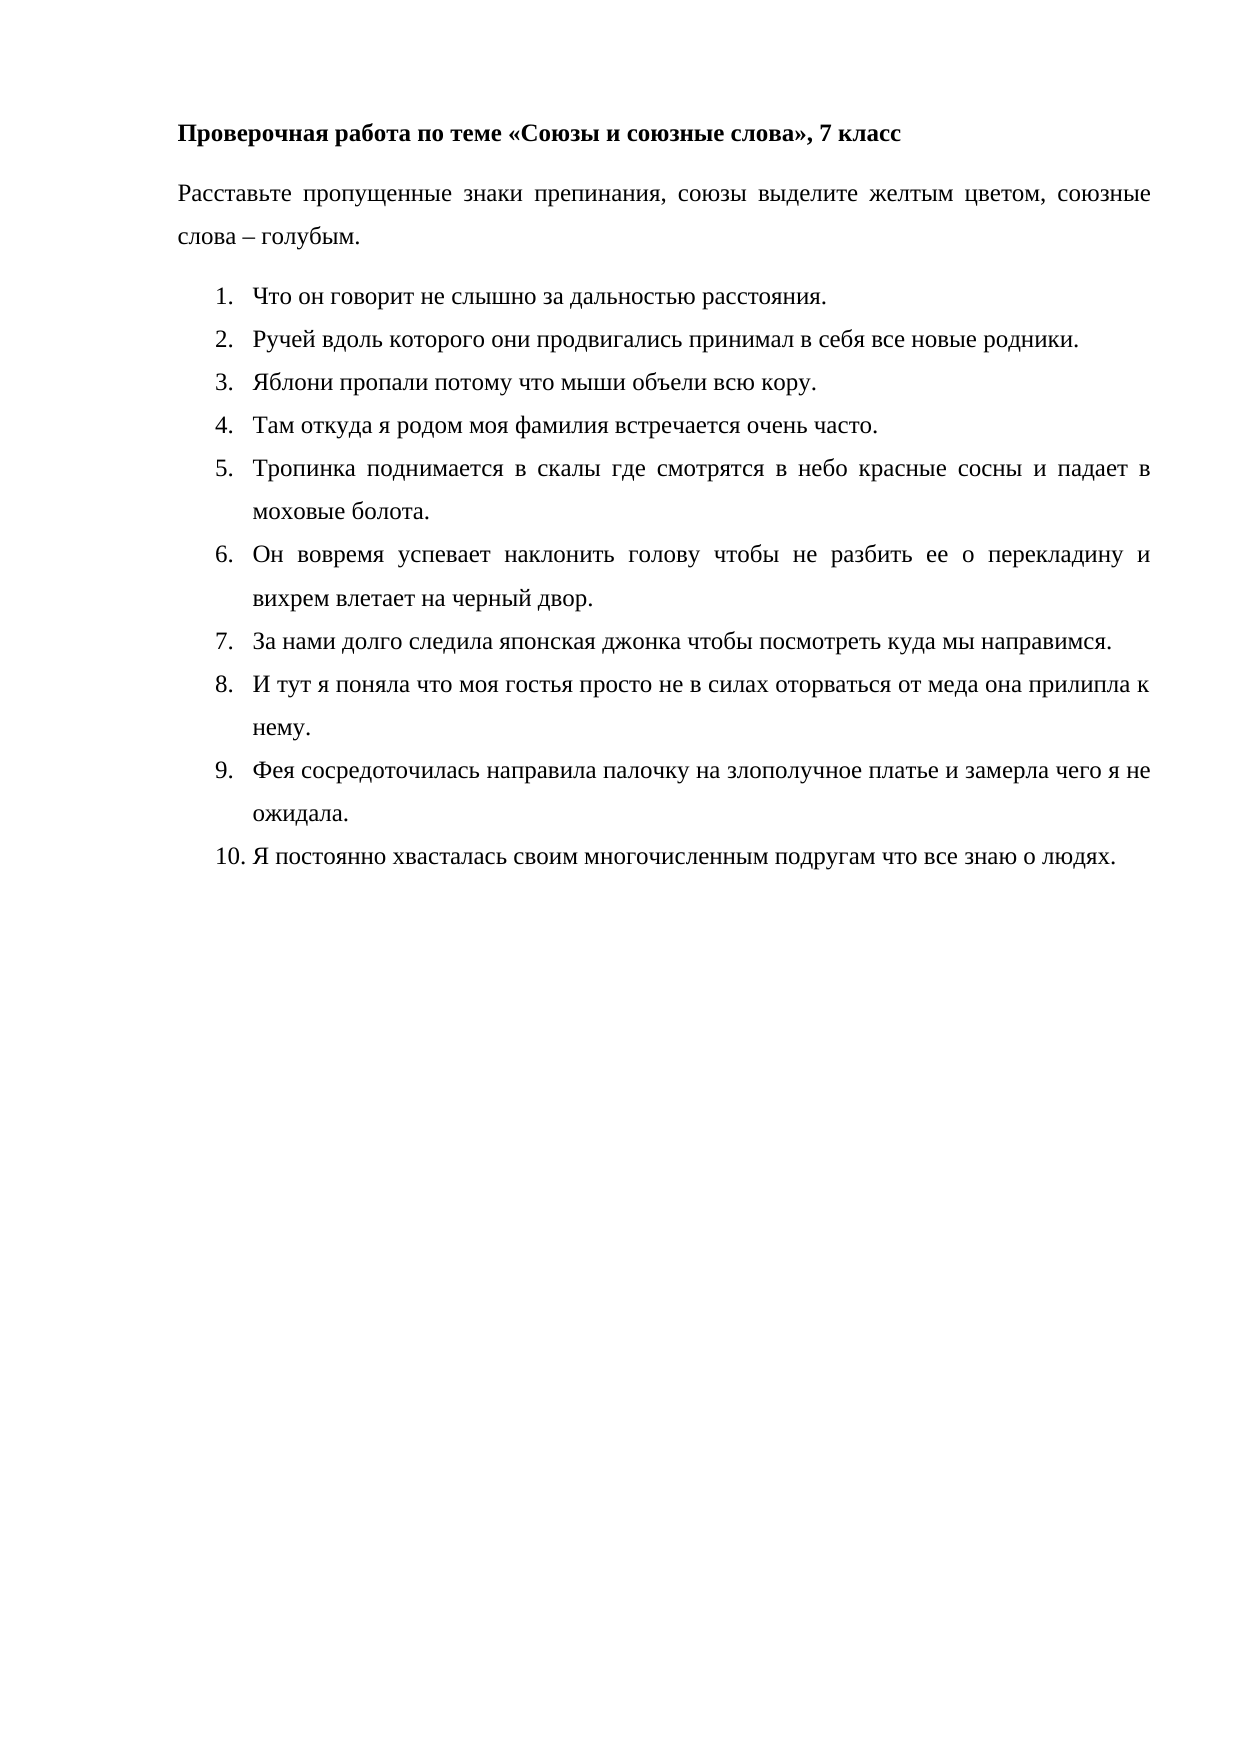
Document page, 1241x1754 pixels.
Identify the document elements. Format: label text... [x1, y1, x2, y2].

list Что он говорит не слышно за дальностью расстояния. [215, 281, 1152, 309]
text Проверочная работа по теме «Союзы и союзные слова», 7 класс [177, 118, 1152, 147]
list Тропинка поднимается в скалы где смотрятся в небо красные сосны и падает в моховые болота. [215, 453, 1152, 525]
list Он вовремя успевает наклонить голову чтобы не разбить ее о перекладину и вихрем влетает на черный двор. [215, 539, 1152, 611]
list За нами долго следила японская джонка чтобы посмотреть куда мы направимся. [215, 626, 1152, 654]
list Я постоянно хвасталась своим многочисленным подругам что все знаю о людях. [215, 841, 1152, 870]
text Расставьте пропущенные знаки препинания, союзы выделите желтым цветом, союзные слова – голубым. [177, 178, 1152, 250]
list Фея сосредоточилась направила палочку на злополучное платье и замерла чего я не ожидала. [215, 755, 1152, 827]
list Там откуда я родом моя фамилия встречается очень часто. [215, 410, 1152, 439]
list И тут я поняла что моя гостья просто не в силах оторваться от меда она прилипла к нему. [215, 669, 1152, 741]
list Ручей вдоль которого они продвигались принимал в себя все новые родники. [215, 324, 1152, 353]
list Яблони пропали потому что мыши объели всю кору. [215, 367, 1152, 396]
